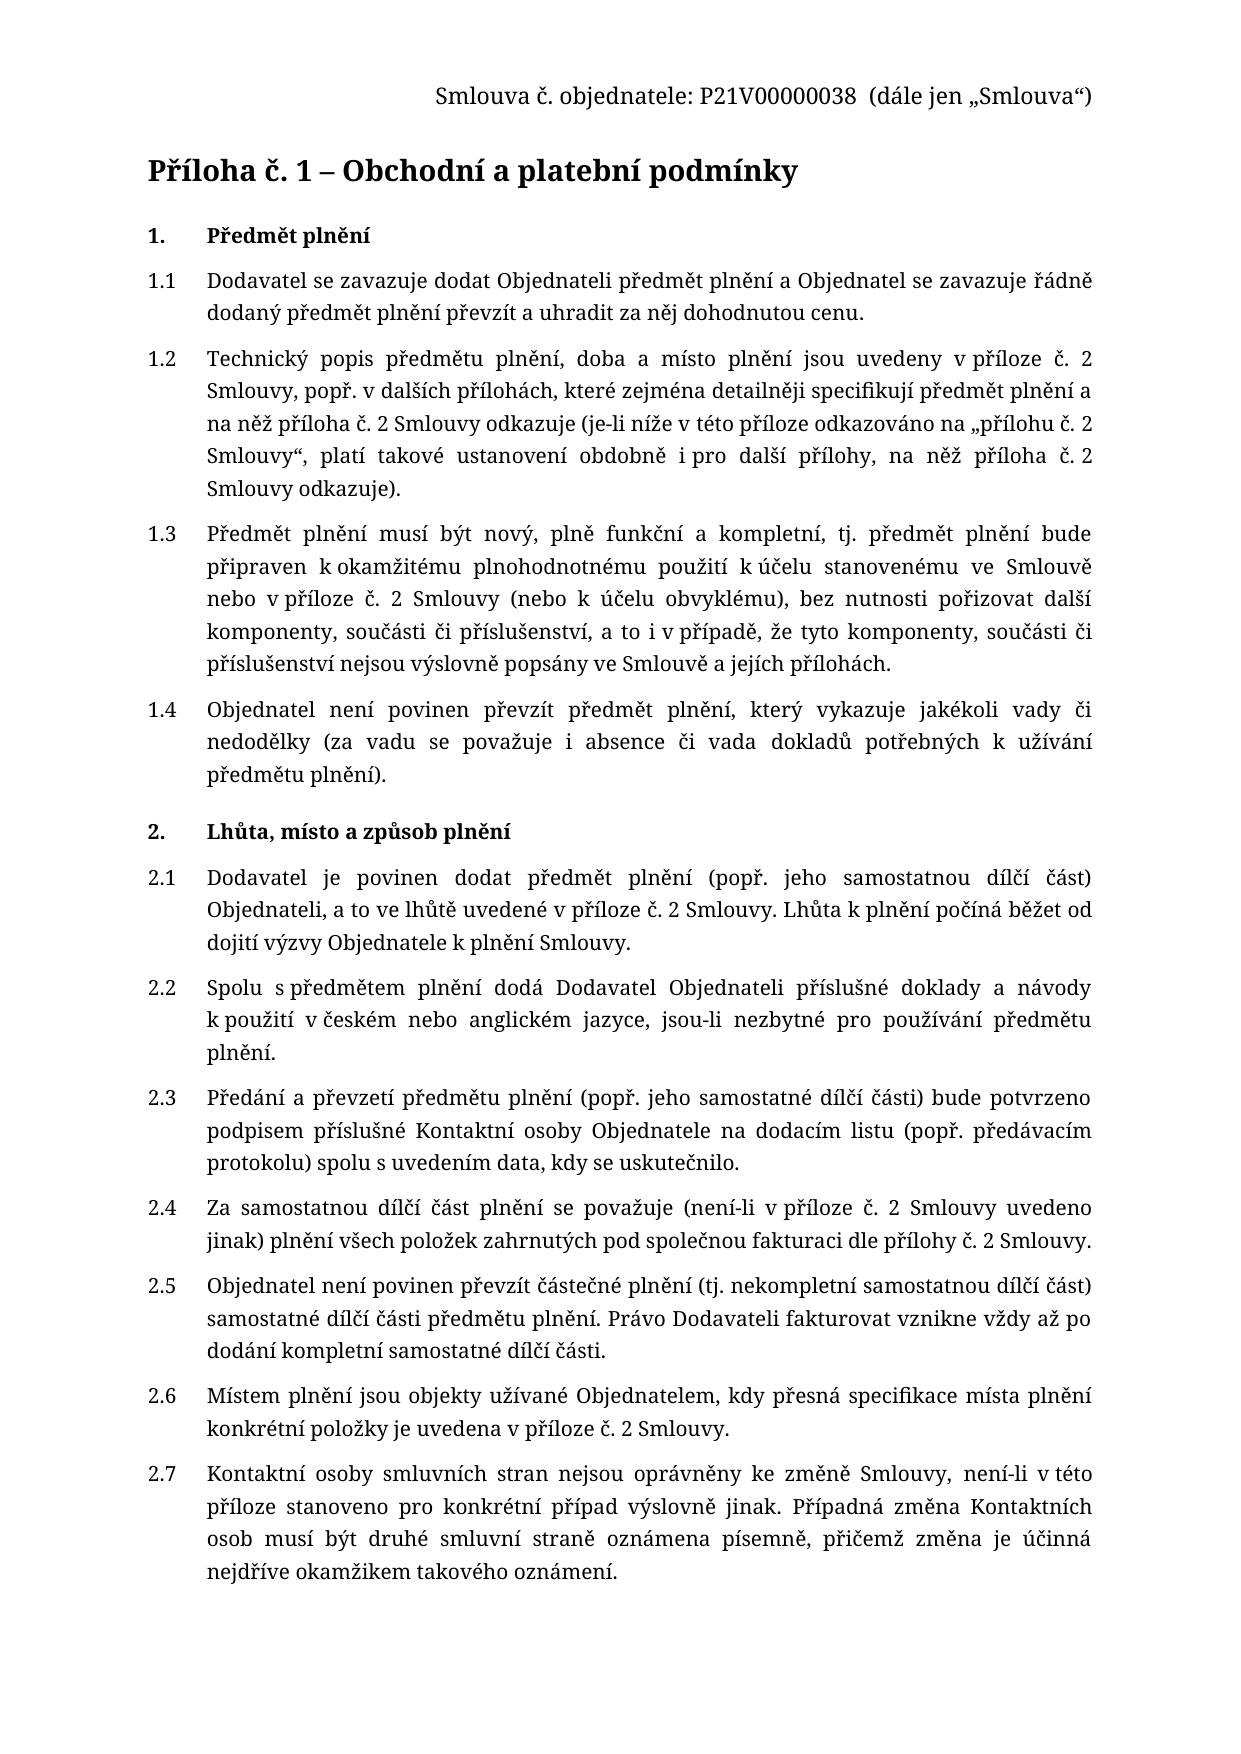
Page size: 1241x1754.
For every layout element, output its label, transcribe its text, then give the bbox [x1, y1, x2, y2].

list Dodavatel se zavazuje dodat Objednateli předmět plnění a Objednatel se zavazuje řádně dodaný předmět plnění převzít a uhradit za něj dohodnutou cenu. [148, 266, 1093, 327]
list Dodavatel je povinen dodat předmět plnění (popř. jeho samostatnou dílčí část) Objednateli, a to ve lhůtě uvedené v příloze č. 2 Smlouvy. Lhůta k plnění počíná běžet od dojití výzvy Objednatele k plnění Smlouvy. [148, 863, 1093, 956]
list Kontaktní osoby smluvních stran nejsou oprávněny ke změně Smlouvy, není-li v této příloze stanoveno pro konkrétní případ výslovně jinak. Případná změna Kontaktních osob musí být druhé smluvní straně oznámena písemně, přičemž změna je účinná nejdříve okamžikem takového oznámení. [148, 1459, 1093, 1586]
list Předání a převzetí předmětu plnění (popř. jeho samostatné dílčí části) bude potvrzeno podpisem příslušné Kontaktní osoby Objednatele na dodacím listu (popř. předávacím protokolu) spolu s uvedením data, kdy se uskutečnilo. [148, 1083, 1093, 1177]
list Spolu s předmětem plnění dodá Dodavatel Objednateli příslušné doklady a návody k použití v českém nebo anglickém jazyce, jsou-li nezbytné pro používání předmětu plnění. [148, 973, 1093, 1067]
text Příloha č. 1 – Obchodní a platební podmínky [148, 150, 1093, 190]
list Lhůta, místo a způsob plnění [148, 817, 1093, 846]
list Předmět plnění musí být nový, plně funkční a kompletní, tj. předmět plnění bude připraven k okamžitému plnohodnotnému použití k účelu stanovenému ve Smlouvě nebo v příloze č. 2 Smlouvy (nebo k účelu obvyklému), bez nutnosti pořizovat další komponenty, součásti či příslušenství, a to i v případě, že tyto komponenty, součásti či příslušenství nejsou výslovně popsány ve Smlouvě a jejích přílohách. [148, 519, 1093, 678]
list Místem plnění jsou objekty užívané Objednatelem, kdy přesná specifikace místa plnění konkrétní položky je uvedena v příloze č. 2 Smlouvy. [148, 1382, 1093, 1443]
list Objednatel není povinen převzít částečné plnění (tj. nekompletní samostatnou dílčí část) samostatné dílčí části předmětu plnění. Právo Dodavateli fakturovat vznikne vždy až po dodání kompletní samostatné dílčí části. [148, 1271, 1093, 1365]
list Za samostatnou dílčí část plnění se považuje (není-li v příloze č. 2 Smlouvy uvedeno jinak) plnění všech položek zahrnutých pod společnou fakturaci dle přílohy č. 2 Smlouvy. [148, 1193, 1093, 1254]
list Technický popis předmětu plnění, doba a místo plnění jsou uvedeny v příloze č. 2 Smlouvy, popř. v dalších přílohách, které zejména detailněji specifikují předmět plnění a na něž příloha č. 2 Smlouvy odkazuje (je-li níže v této příloze odkazováno na „přílohu č. 2 Smlouvy“, platí takové ustanovení obdobně i pro další přílohy, na něž příloha č. 2 Smlouvy odkazuje). [148, 344, 1093, 502]
list Předmět plnění [148, 221, 1093, 249]
list Objednatel není povinen převzít předmět plnění, který vykazuje jakékoli vady či nedodělky (za vadu se považuje i absence či vada dokladů potřebných k užívání předmětu plnění). [148, 695, 1093, 788]
